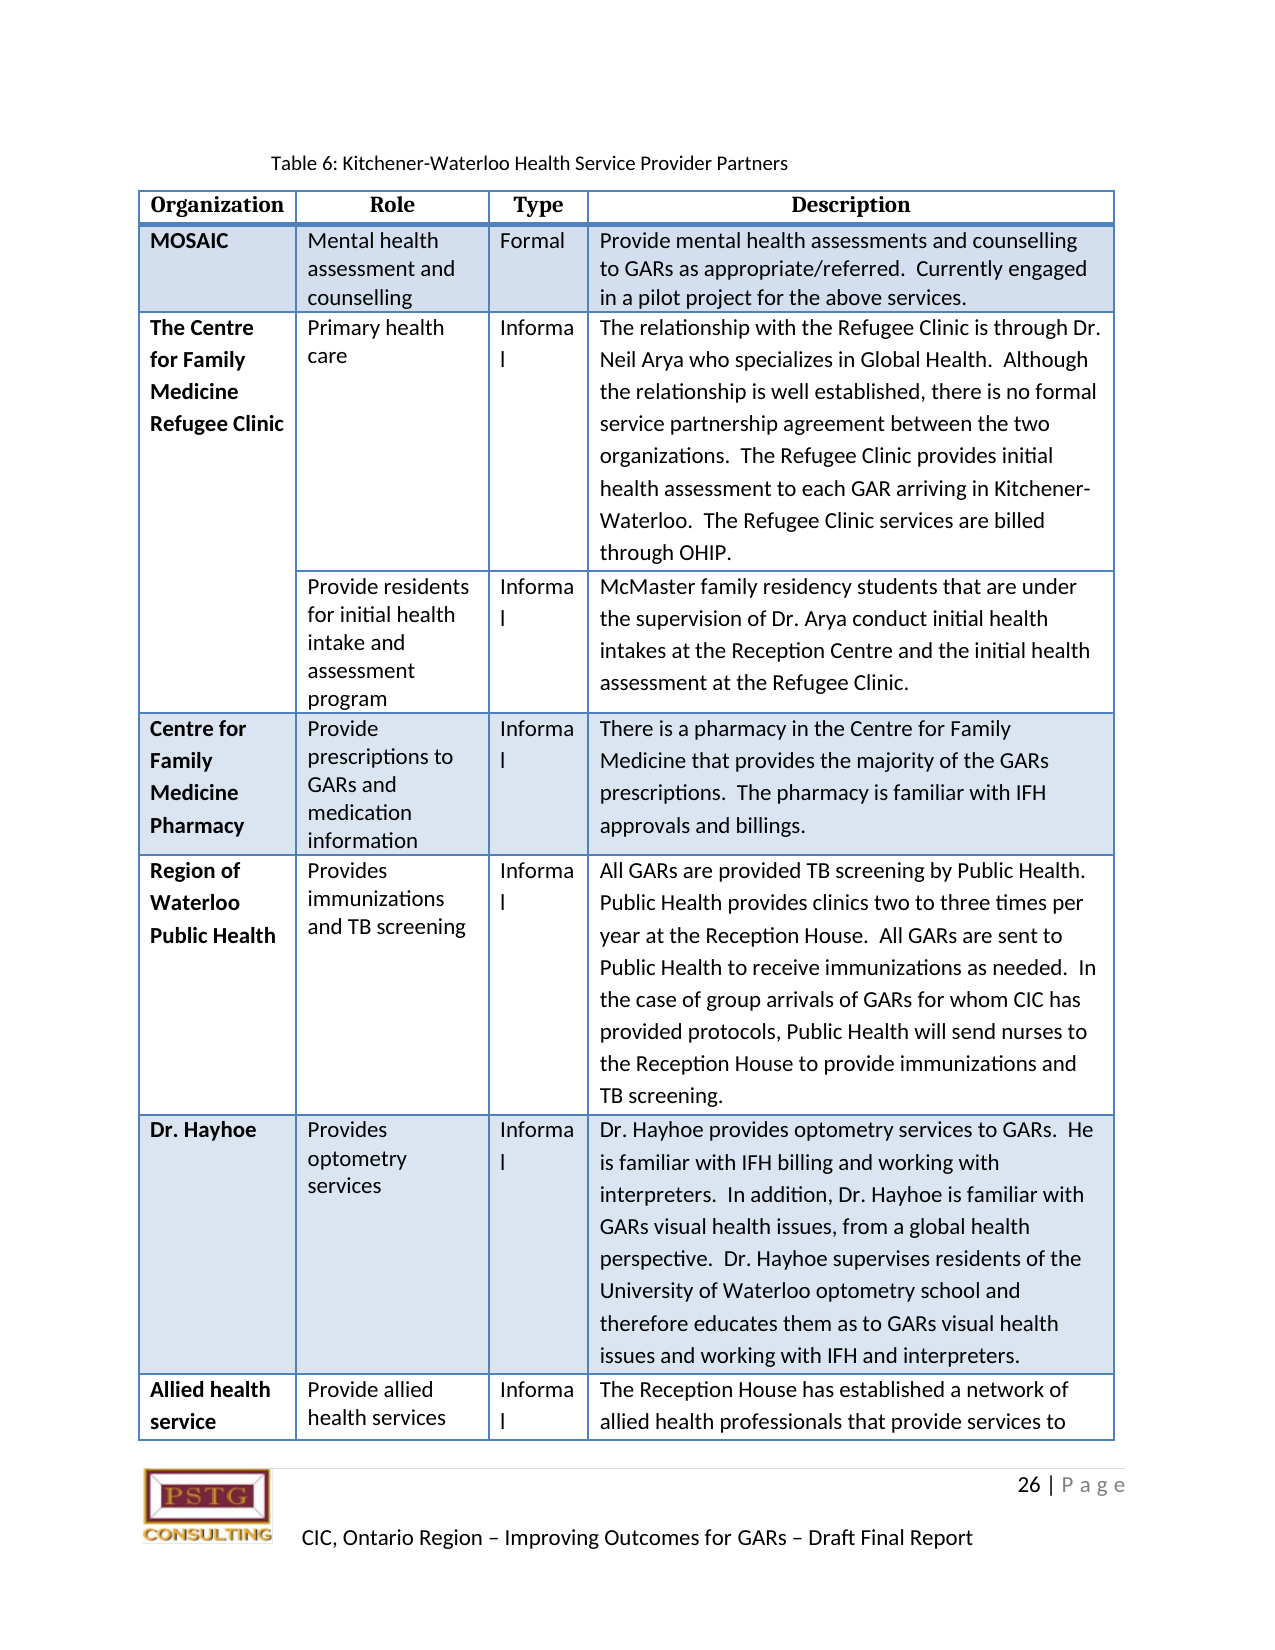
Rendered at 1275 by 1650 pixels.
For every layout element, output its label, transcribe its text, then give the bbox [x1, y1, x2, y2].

table_cell There is a pharmacy in the Centre for Family Medicine that provides the majority of the GARs prescriptions. The pharmacy is familiar with IFH approvals and billings. [589, 714, 1113, 854]
table_cell Allied health service providers [140, 1375, 295, 1439]
table_cell Primary health care [297, 313, 488, 570]
table_cell Informal [490, 572, 587, 712]
table_header Organization [140, 192, 295, 222]
table_cell Centre for Family Medicine Pharmacy [140, 714, 295, 854]
table_cell Formal [490, 227, 587, 311]
table_cell Provide prescriptions to GARs and medication information [297, 714, 488, 854]
table_cell Region of Waterloo Public Health [140, 856, 295, 1113]
table_cell Provides optometry services [297, 1116, 488, 1373]
table_cell The relationship with the Refugee Clinic is through Dr. Neil Arya who specializes in Global Health. Although the relationship is well established, there is no formal service partnership agreement between the two organizations. The Refugee Clinic provides initial health assessment to each GAR arriving in Kitchener-Waterloo. The Refugee Clinic services are billed through OHIP. [589, 313, 1113, 570]
table_cell Provide residents for initial health intake and assessment program [297, 572, 488, 712]
table_cell Dr. Hayhoe [140, 1116, 295, 1373]
table_cell Informal [490, 856, 587, 1113]
table_cell Provides immunizations and TB screening [297, 856, 488, 1113]
table_header Role [297, 192, 488, 222]
table_cell Informal [490, 714, 587, 854]
table_cell Mental health assessment and counselling [297, 227, 488, 311]
text Table 6: Kitchener-Waterloo Health Service Provider Partners [196, 150, 1125, 175]
table_cell McMaster family residency students that are under the supervision of Dr. Arya conduct initial health intakes at the Reception Centre and the initial health assessment at the Refugee Clinic. [589, 572, 1113, 712]
table_cell Informal [490, 313, 587, 570]
table_cell The Centre for Family Medicine Refugee Clinic [140, 313, 295, 712]
table_header Description [589, 192, 1113, 222]
table_cell All GARs are provided TB screening by Public Health. Public Health provides clinics two to three times per year at the Reception House. All GARs are sent to Public Health to receive immunizations as needed. In the case of group arrivals of GARs for whom CIC has provided protocols, Public Health will send nurses to the Reception House to provide immunizations and TB screening. [589, 856, 1113, 1113]
table_cell Informal [490, 1375, 587, 1439]
table_header Type [490, 192, 587, 222]
table_cell Dr. Hayhoe provides optometry services to GARs. He is familiar with IFH billing and working with interpreters. In addition, Dr. Hayhoe is familiar with GARs visual health issues, from a global health perspective. Dr. Hayhoe supervises residents of the University of Waterloo optometry school and therefore educates them as to GARs visual health issues and working with IFH and interpreters. [589, 1116, 1113, 1373]
table_cell Provide mental health assessments and counselling to GARs as appropriate/referred. Currently engaged in a pilot project for the above services. [589, 227, 1113, 311]
table_cell Provide allied health services [297, 1375, 488, 1439]
picture [142, 1468, 274, 1545]
table_cell MOSAIC [140, 227, 295, 311]
table_cell Informal [490, 1116, 587, 1373]
